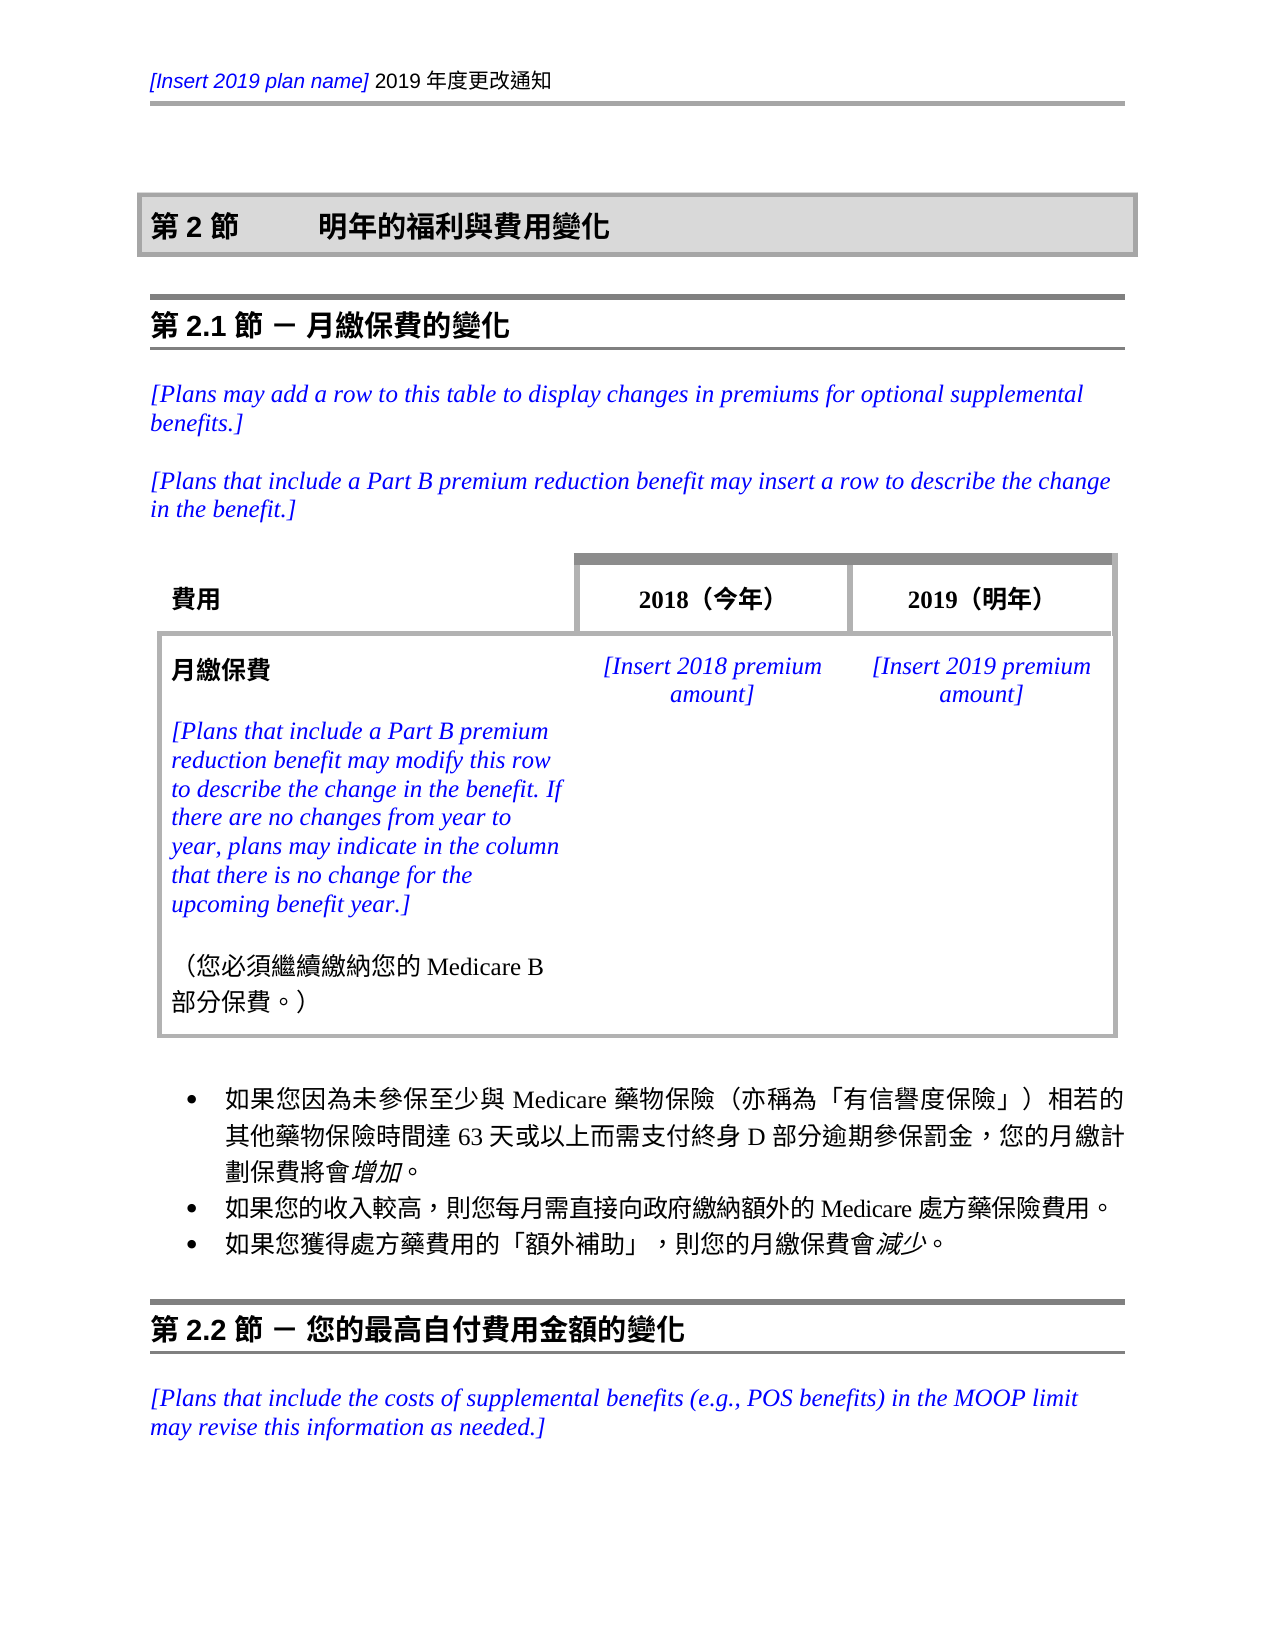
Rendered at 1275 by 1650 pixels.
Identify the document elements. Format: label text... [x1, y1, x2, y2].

subtitle 第 2.2 節 － 您的最高自付費用金額的變化 [150, 1305, 1125, 1351]
text [Plans that include a Part B premium reduction benefit may insert a row to describe the change in the benefit.] [150, 466, 1125, 523]
list 如果您的收入較高，則您每月需直接向政府繳納額外的 Medicare 處方藥保險費用。 [187, 1188, 1125, 1225]
subtitle 第 2.1 節 － 月繳保費的變化 [150, 300, 1125, 347]
subtitle 第 2 節 明年的福利與費用變化 [142, 197, 1133, 252]
list 如果您獲得處方藥費用的「額外補助」，則您的月繳保費會減少。 [187, 1225, 1125, 1261]
table_header 費用 [160, 553, 574, 631]
table_header 2019（明年） [853, 565, 1112, 631]
table_header 2018（今年） [580, 565, 847, 631]
table_cell 月繳保費 [Plans that include a Part B premium reduction benefit may modify this row to describe the change in the benefit. If there are no changes from year to year, plans may indicate in the column that there is no change for the upcoming benefit year.] （您必須繼續繳納您的 Medicare B 部分保費。） [162, 636, 577, 1034]
list 如果您因為未參保至少與 Medicare 藥物保險（亦稱為「有信譽度保險」）相若的其他藥物保險時間達 63 天或以上而需支付終身 D 部分逾期參保罰金，您的月繳計劃保費將會增加。 [187, 1080, 1125, 1188]
text [Plans may add a row to this table to display changes in premiums for optional supplemental benefits.] [150, 379, 1125, 437]
table_cell [Insert 2018 premium amount] [577, 636, 850, 1034]
table_cell [Insert 2019 premium amount] [850, 631, 1113, 1034]
text [Plans that include the costs of supplemental benefits (e.g., POS benefits) in the MOOP limit may revise this information as needed.] [150, 1383, 1125, 1441]
